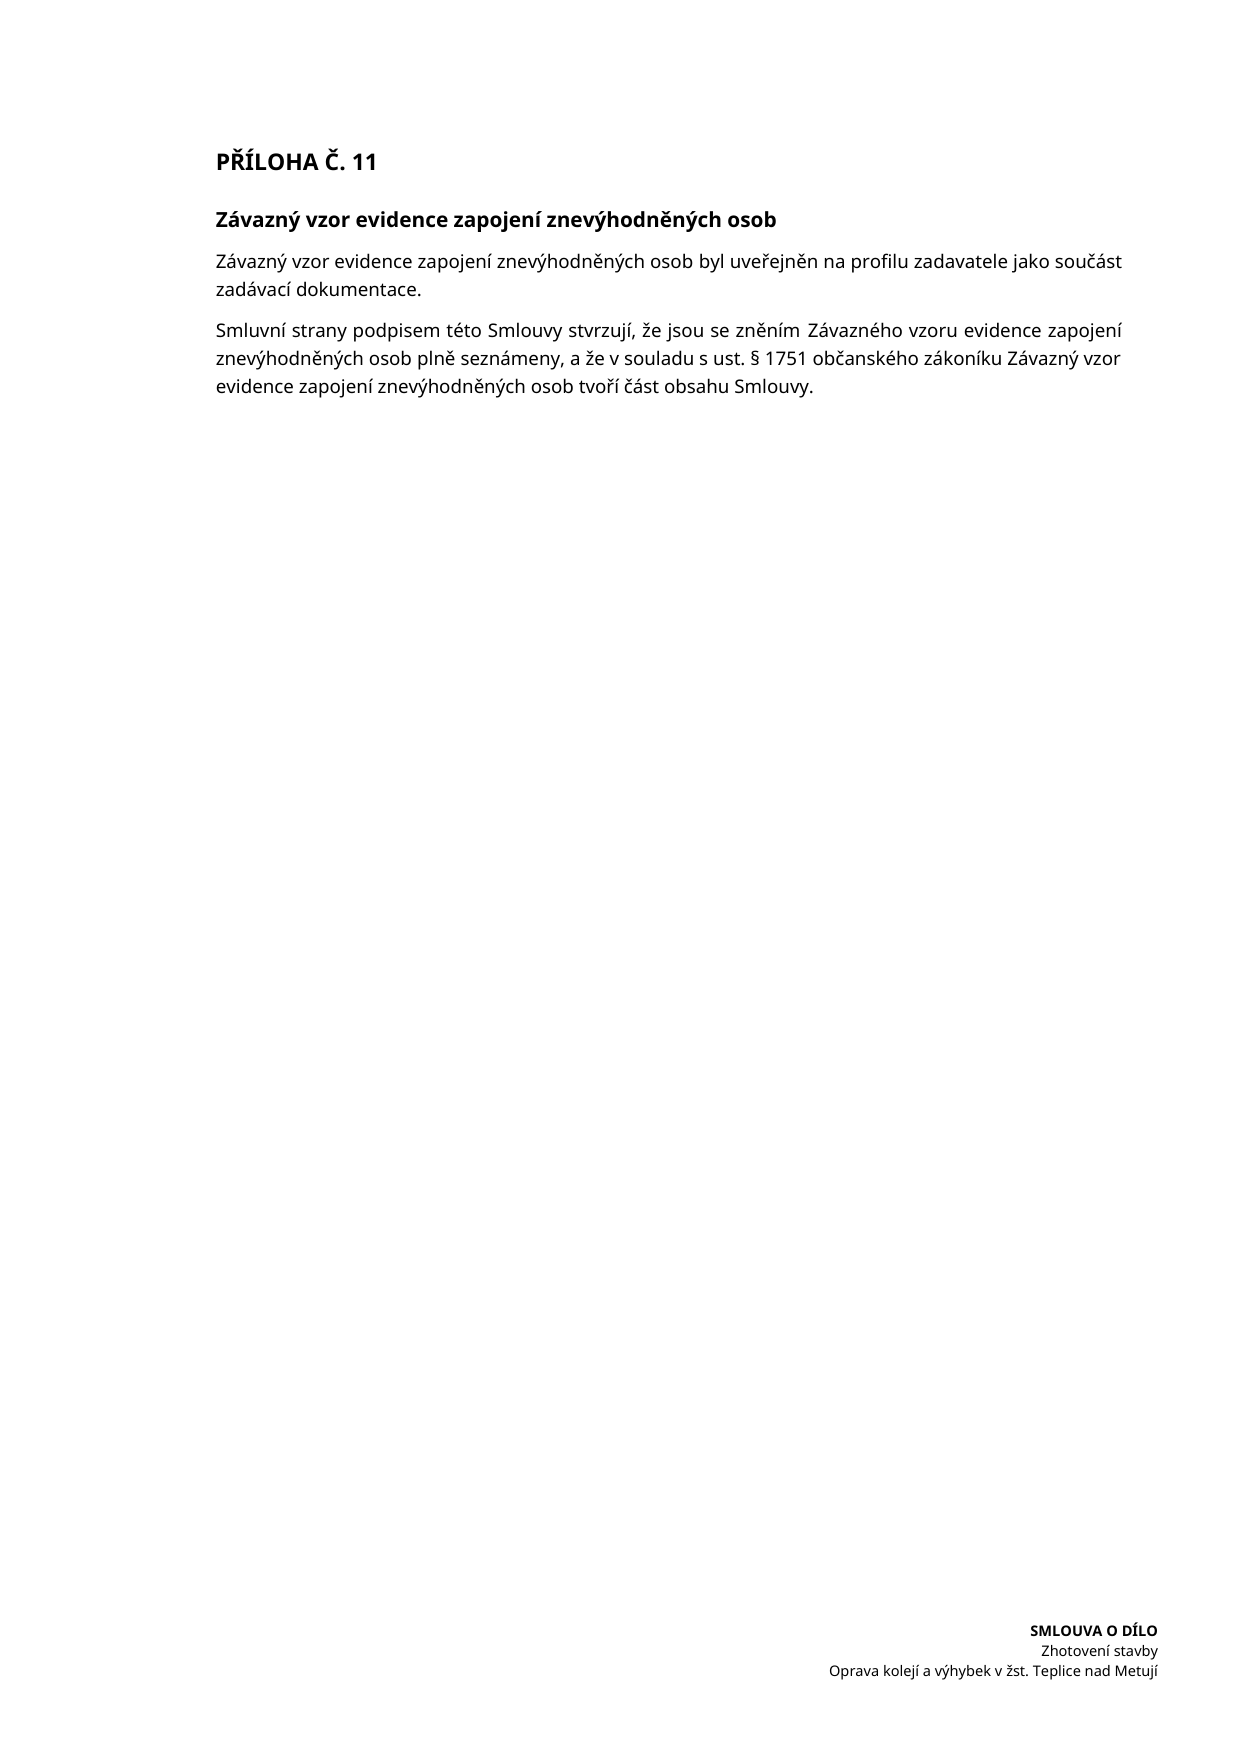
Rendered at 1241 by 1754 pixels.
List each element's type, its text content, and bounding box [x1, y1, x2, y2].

text Smluvní strany podpisem této Smlouvy stvrzují, že jsou se zněním Závazného vzoru evidence zapojení znevýhodněných osob plně seznámeny, a že v souladu s ust. § 1751 občanského zákoníku Závazný vzor evidence zapojení znevýhodněných osob tvoří část obsahu Smlouvy. [216, 317, 1122, 399]
text Příloha č. 11 [216, 146, 1122, 177]
text Závazný vzor evidence zapojení znevýhodněných osob byl uveřejněn na profilu zadavatele jako součást zadávací dokumentace. [216, 249, 1122, 302]
text Závazný vzor evidence zapojení znevýhodněných osob [216, 205, 1122, 233]
